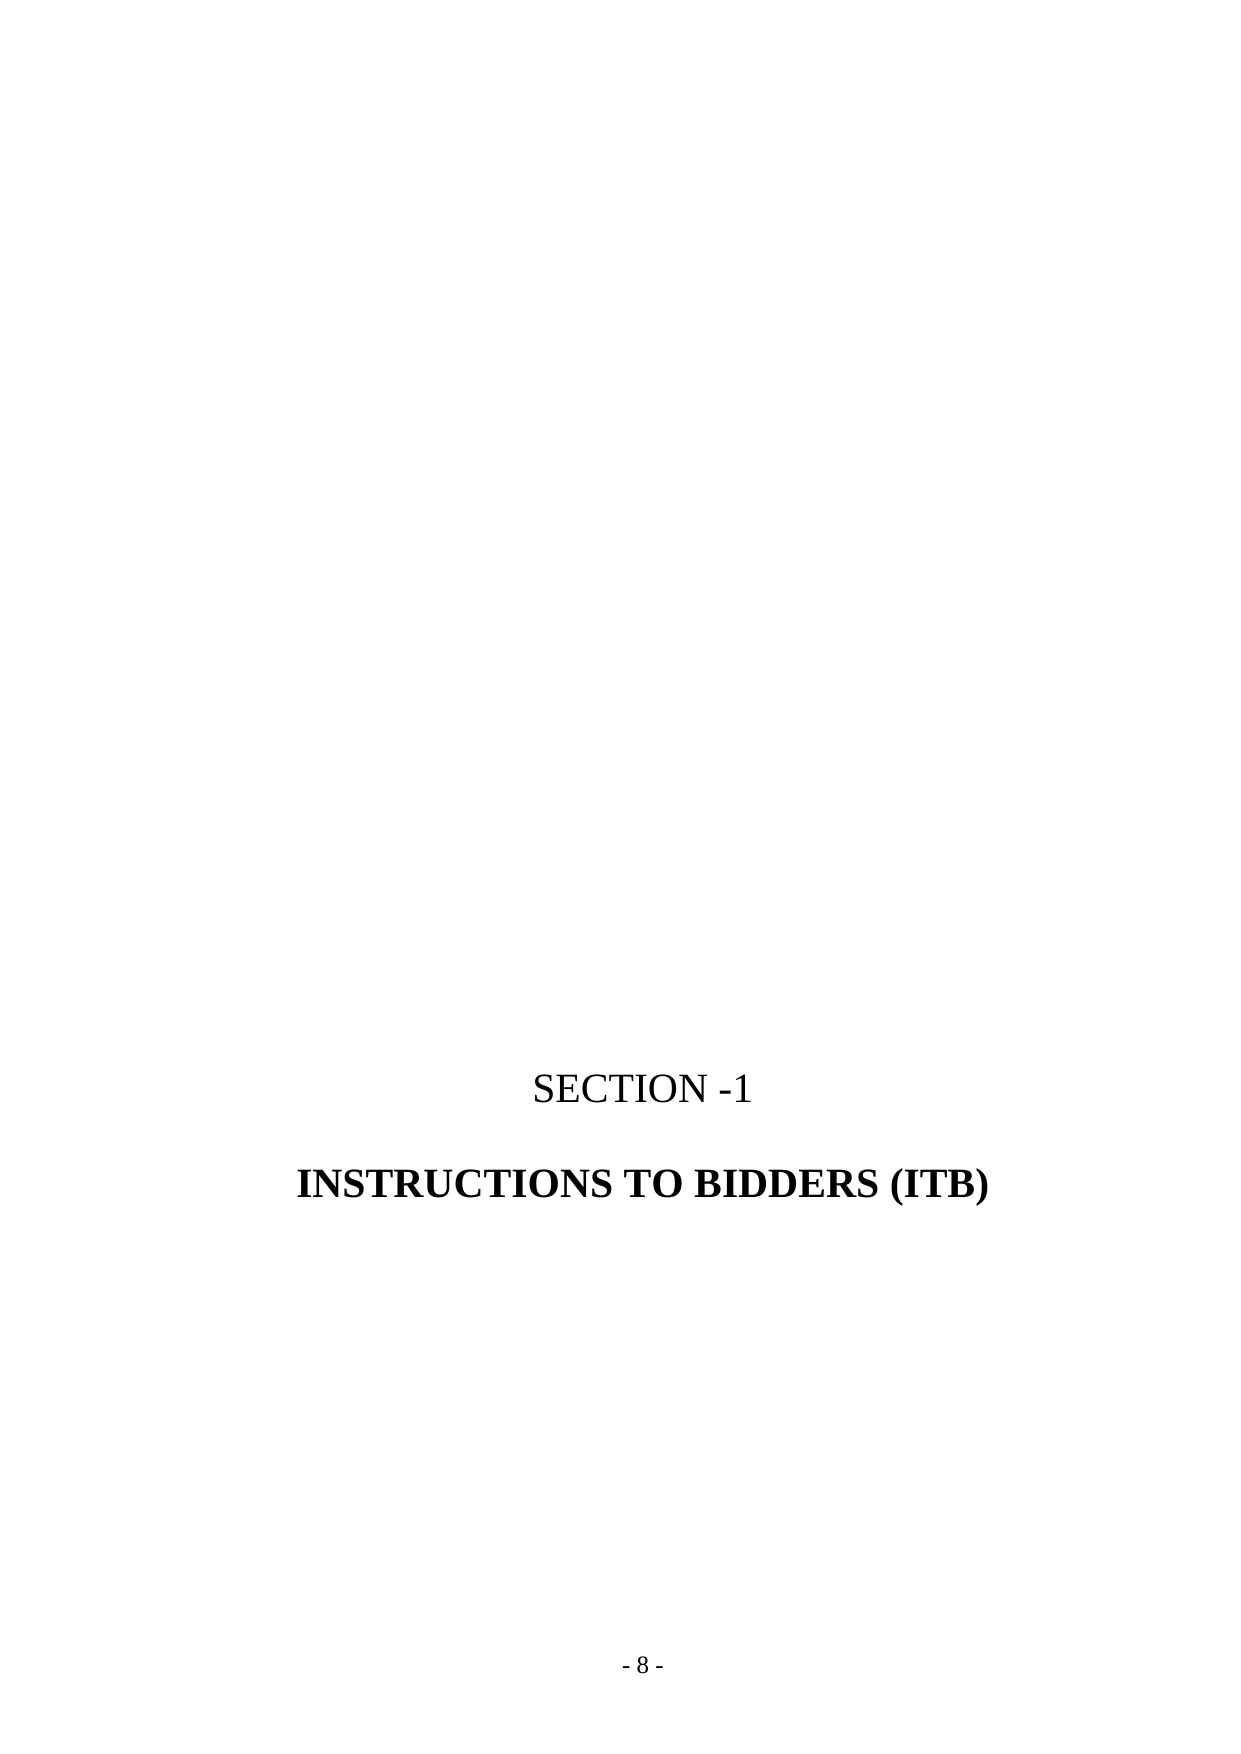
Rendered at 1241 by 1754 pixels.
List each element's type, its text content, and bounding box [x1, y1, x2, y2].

text INSTRUCTIONS TO BIDDERS (ITB) [150, 1159, 1135, 1207]
subtitle SECTION -1 [150, 1063, 1135, 1111]
